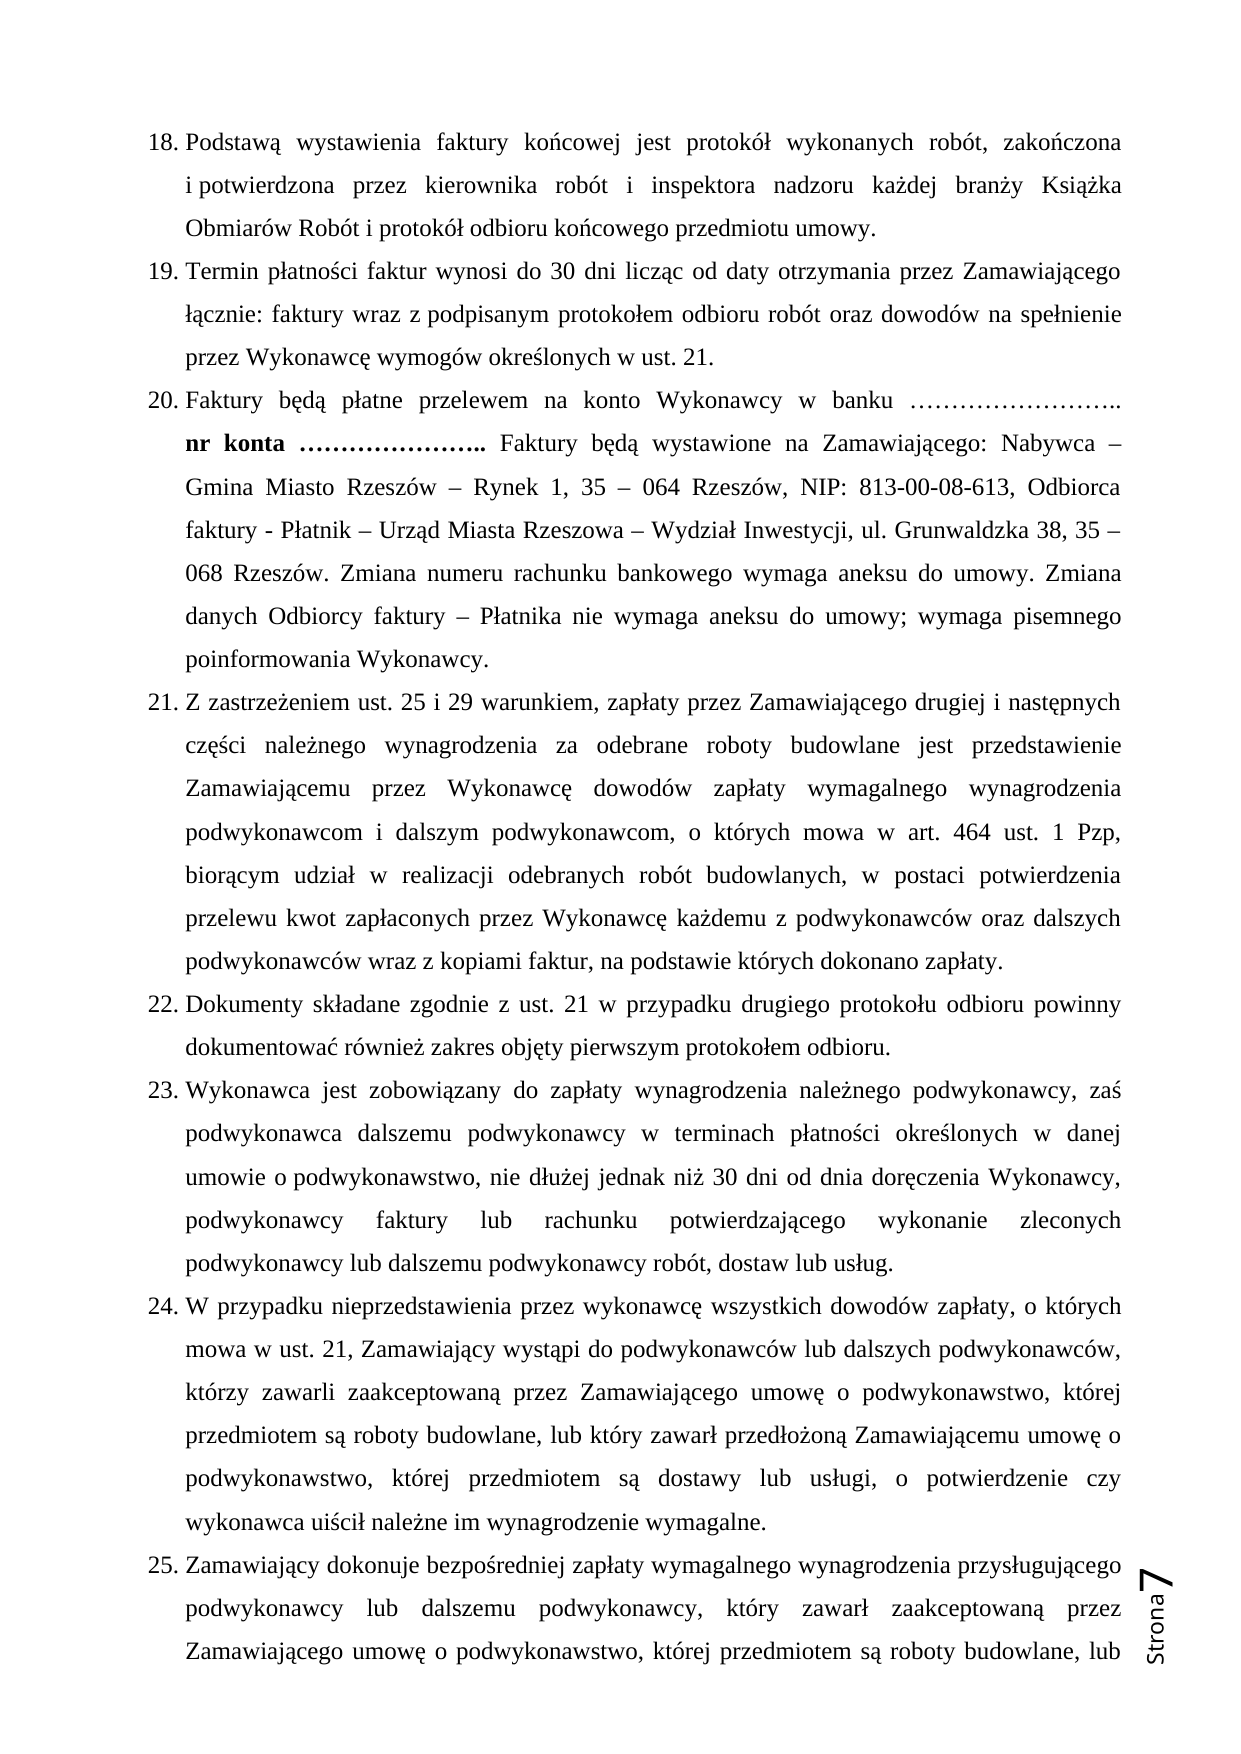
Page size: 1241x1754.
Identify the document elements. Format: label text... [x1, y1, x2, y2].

list Dokumenty składane zgodnie z ust. 21 w przypadku drugiego protokołu odbioru powinny dokumentować również zakres objęty pierwszym protokołem odbioru. [148, 989, 1122, 1061]
list W przypadku nieprzedstawienia przez wykonawcę wszystkich dowodów zapłaty, o których mowa w ust. 21, Zamawiający wystąpi do podwykonawców lub dalszych podwykonawców, którzy zawarli zaakceptowaną przez Zamawiającego umowę o podwykonawstwo, której przedmiotem są roboty budowlane, lub który zawarł przedłożoną Zamawiającemu umowę o podwykonawstwo, której przedmiotem są dostawy lub usługi, o potwierdzenie czy wykonawca uiścił należne im wynagrodzenie wymagalne. [148, 1291, 1122, 1535]
list Termin płatności faktur wynosi do 30 dni licząc od daty otrzymania przez Zamawiającego łącznie: faktury wraz z podpisanym protokołem odbioru robót oraz dowodów na spełnienie przez Wykonawcę wymogów określonych w ust. 21. [148, 256, 1122, 371]
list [148, 1550, 1122, 1665]
list Wykonawca jest zobowiązany do zapłaty wynagrodzenia należnego podwykonawcy, zaś podwykonawca dalszemu podwykonawcy w terminach płatności określonych w danej umowie o podwykonawstwo, nie dłużej jednak niż 30 dni od dnia doręczenia Wykonawcy, podwykonawcy faktury lub rachunku potwierdzającego wykonanie zleconych podwykonawcy lub dalszemu podwykonawcy robót, dostaw lub usług. [148, 1075, 1122, 1277]
list Faktury będą płatne przelewem na konto Wykonawcy w banku …………………….. nr konta ………………….. Faktury będą wystawione na Zamawiającego: Nabywca – Gmina Miasto Rzeszów – Rynek 1, 35 – 064 Rzeszów, NIP: 813-00-08-613, Odbiorca faktury - Płatnik – Urząd Miasta Rzeszowa – Wydział Inwestycji, ul. Grunwaldzka 38, 35 – 068 Rzeszów. Zmiana numeru rachunku bankowego wymaga aneksu do umowy. Zmiana danych Odbiorcy faktury – Płatnika nie wymaga aneksu do umowy; wymaga pisemnego poinformowania Wykonawcy. [148, 385, 1122, 673]
list Z zastrzeżeniem ust. 25 i 29 warunkiem, zapłaty przez Zamawiającego drugiej i następnych części należnego wynagrodzenia za odebrane roboty budowlane jest przedstawienie Zamawiającemu przez Wykonawcę dowodów zapłaty wymagalnego wynagrodzenia podwykonawcom i dalszym podwykonawcom, o których mowa w art. 464 ust. 1 Pzp, biorącym udział w realizacji odebranych robót budowlanych, w postaci potwierdzenia przelewu kwot zapłaconych przez Wykonawcę każdemu z podwykonawców oraz dalszych podwykonawców wraz z kopiami faktur, na podstawie których dokonano zapłaty. [148, 687, 1122, 975]
list Podstawą wystawienia faktury końcowej jest protokół wykonanych robót, zakończona i potwierdzona przez kierownika robót i inspektora nadzoru każdej branży Książka Obmiarów Robót i protokół odbioru końcowego przedmiotu umowy. [148, 127, 1122, 242]
